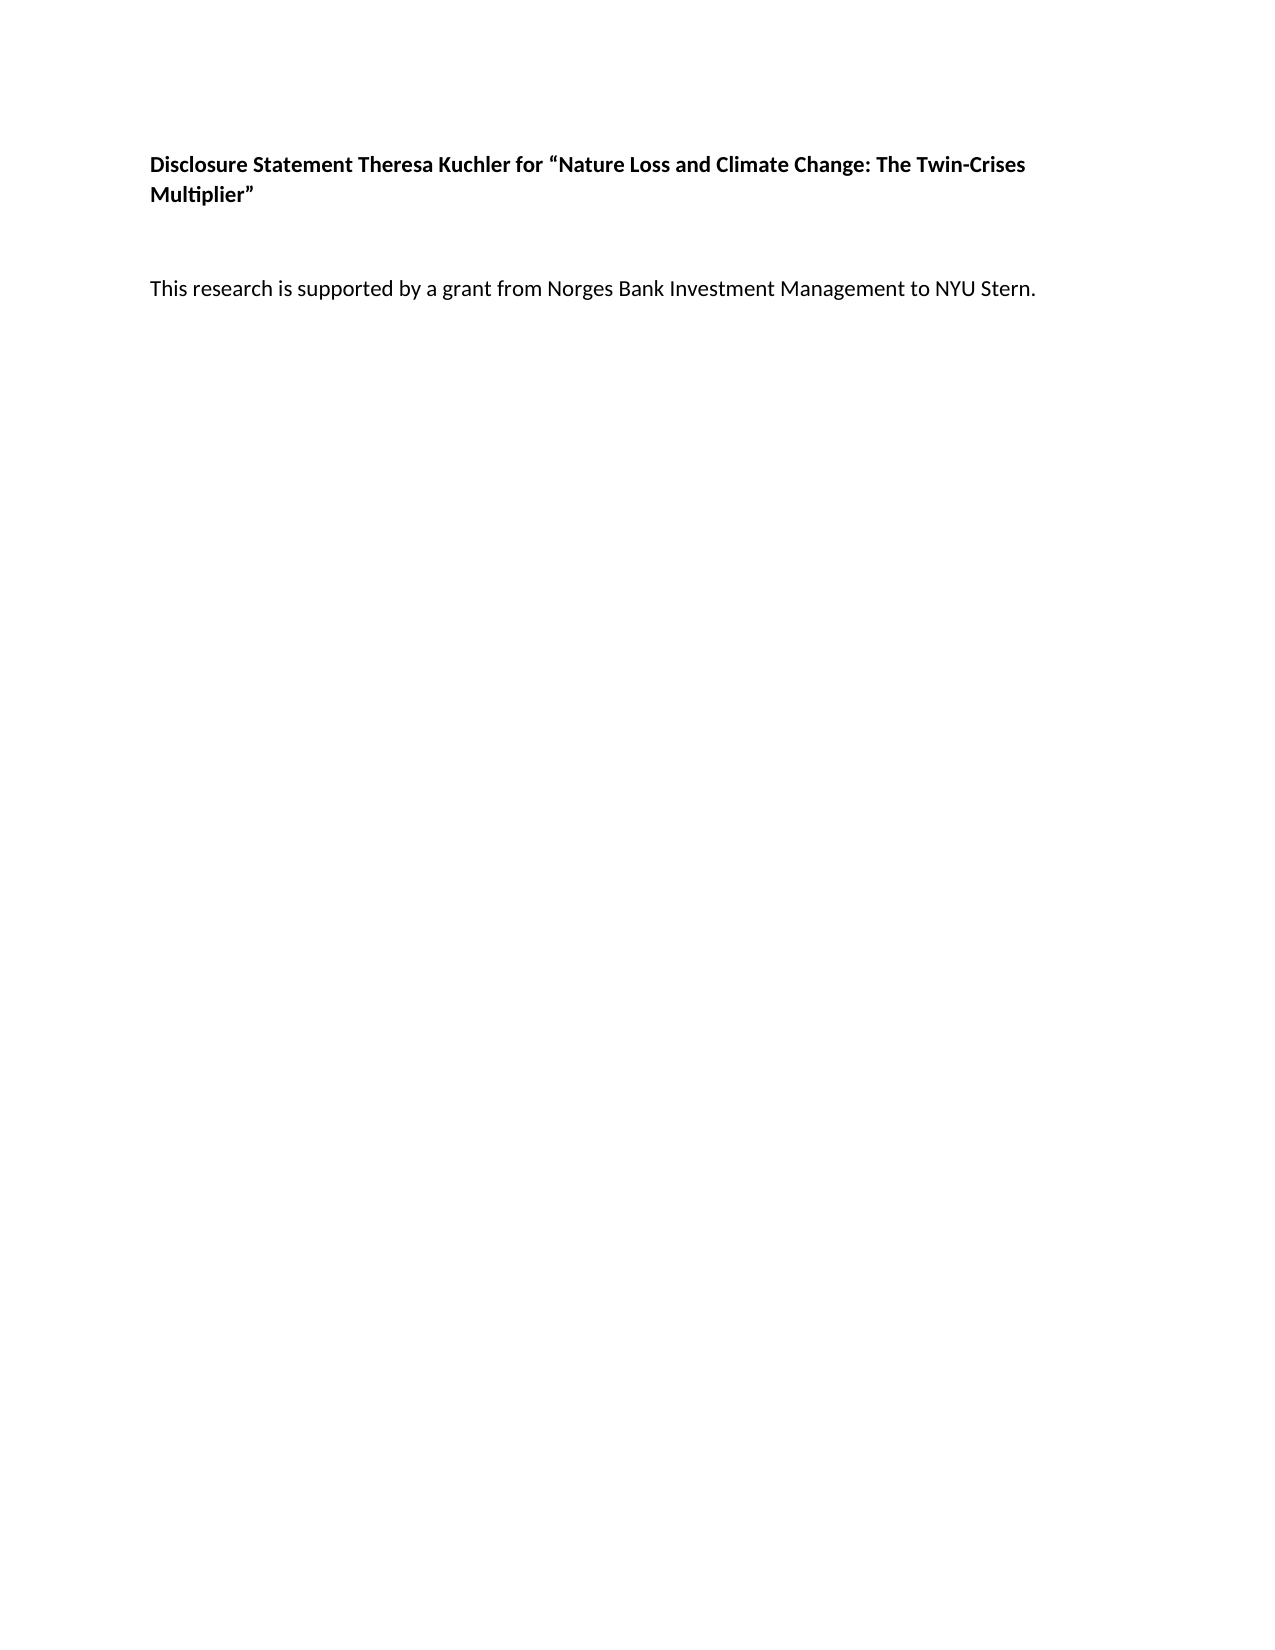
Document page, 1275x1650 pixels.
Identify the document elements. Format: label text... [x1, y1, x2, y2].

text Disclosure Statement Theresa Kuchler for “Nature Loss and Climate Change: The Twin-Crises Multiplier” [150, 150, 1125, 208]
text This research is supported by a grant from Norges Bank Investment Management to NYU Stern. [150, 274, 1125, 302]
